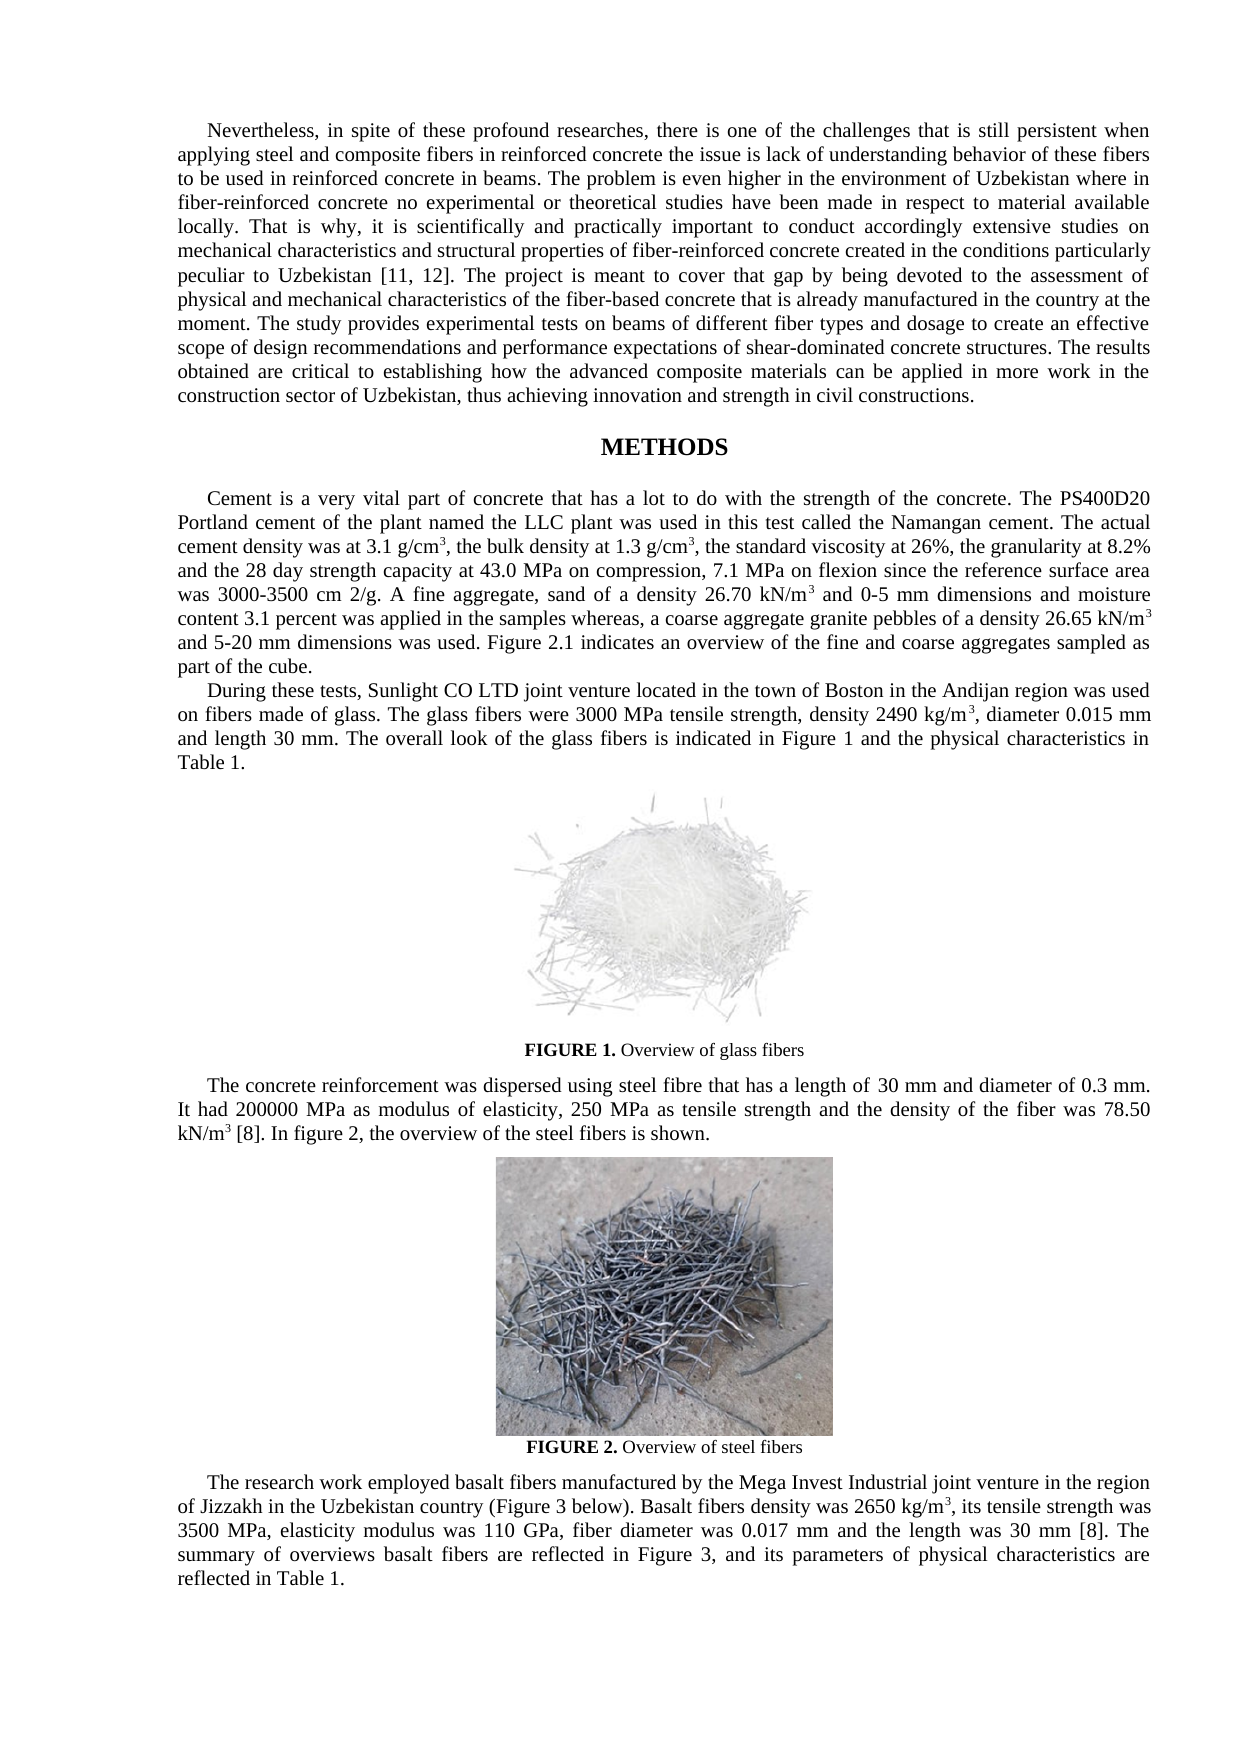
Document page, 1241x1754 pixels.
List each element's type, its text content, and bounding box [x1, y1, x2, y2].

text During these tests, Sunlight CO LTD joint venture located in the town of Boston in the Andijan region was used on fibers made of glass. The glass fibers were 3000 MPa tensile strength, density 2490 kg/m3, diameter 0.015 mm and length 30 mm. The overall look of the glass fibers is indicated in Figure 1 and the physical characteristics in Table 1. [177, 678, 1152, 774]
picture [494, 774, 835, 1039]
text The research work employed basalt fibers manufactured by the Mega Invest Industrial joint venture in the region of Jizzakh in the Uzbekistan country (Figure 3 below). Basalt fibers density was 2650 kg/m3, its tensile strength was 3500 MPa, elasticity modulus was 110 GPa, fiber diameter was 0.017 mm and the length was 30 mm [8]. The summary of overviews basalt fibers are reflected in Figure 3, and its parameters of physical characteristics are reflected in Table 1. [177, 1469, 1152, 1590]
picture [495, 1157, 833, 1436]
text Nevertheless, in spite of these profound researches, there is one of the challenges that is still persistent when applying steel and composite fibers in reinforced concrete the issue is lack of understanding behavior of these fibers to be used in reinforced concrete in beams. The problem is even higher in the environment of Uzbekistan where in fiber-reinforced concrete no experimental or theoretical studies have been made in respect to material available locally. That is why, it is scientifically and practically important to conduct accordingly extensive studies on mechanical characteristics and structural properties of fiber-reinforced concrete created in the conditions particularly peculiar to Uzbekistan [11, 12]. The project is meant to cover that gap by being devoted to the assessment of physical and mechanical characteristics of the fiber-based concrete that is already manufactured in the country at the moment. The study provides experimental tests on beams of different fiber types and dosage to create an effective scope of design recommendations and performance expectations of shear-dominated concrete structures. The results obtained are critical to establishing how the advanced composite materials can be applied in more work in the construction sector of Uzbekistan, thus achieving innovation and strength in civil constructions. [177, 118, 1152, 407]
text FIGURE 2. Overview of steel fibers [177, 1436, 1152, 1457]
text Cement is a very vital part of concrete that has a lot to do with the strength of the concrete. The PS400D20 Portland cement of the plant named the LLC plant was used in this test called the Namangan cement. The actual cement density was at 3.1 g/cm3, the bulk density at 1.3 g/cm3, the standard viscosity at 26%, the granularity at 8.2% and the 28 day strength capacity at 43.0 MPa on compression, 7.1 MPa on flexion since the reference surface area was 3000-3500 cm 2/g. A fine aggregate, sand of a density 26.70 kN/m3 and 0-5 mm dimensions and moisture content 3.1 percent was applied in the samples whereas, a coarse aggregate granite pebbles of a density 26.65 kN/m3 and 5-20 mm dimensions was used. Figure 2.1 indicates an overview of the fine and coarse aggregates sampled as part of the cube. [177, 486, 1152, 678]
text FIGURE 1. Overview of glass fibers [177, 1039, 1152, 1061]
text The concrete reinforcement was dispersed using steel fibre that has a length of 30 mm and diameter of 0.3 mm. It had 200000 MPa as modulus of elasticity, 250 MPa as tensile strength and the density of the fiber was 78.50 kN/m3 [8]. In figure 2, the overview of the steel fibers is shown. [177, 1073, 1152, 1145]
subtitle METHODS [177, 432, 1152, 461]
